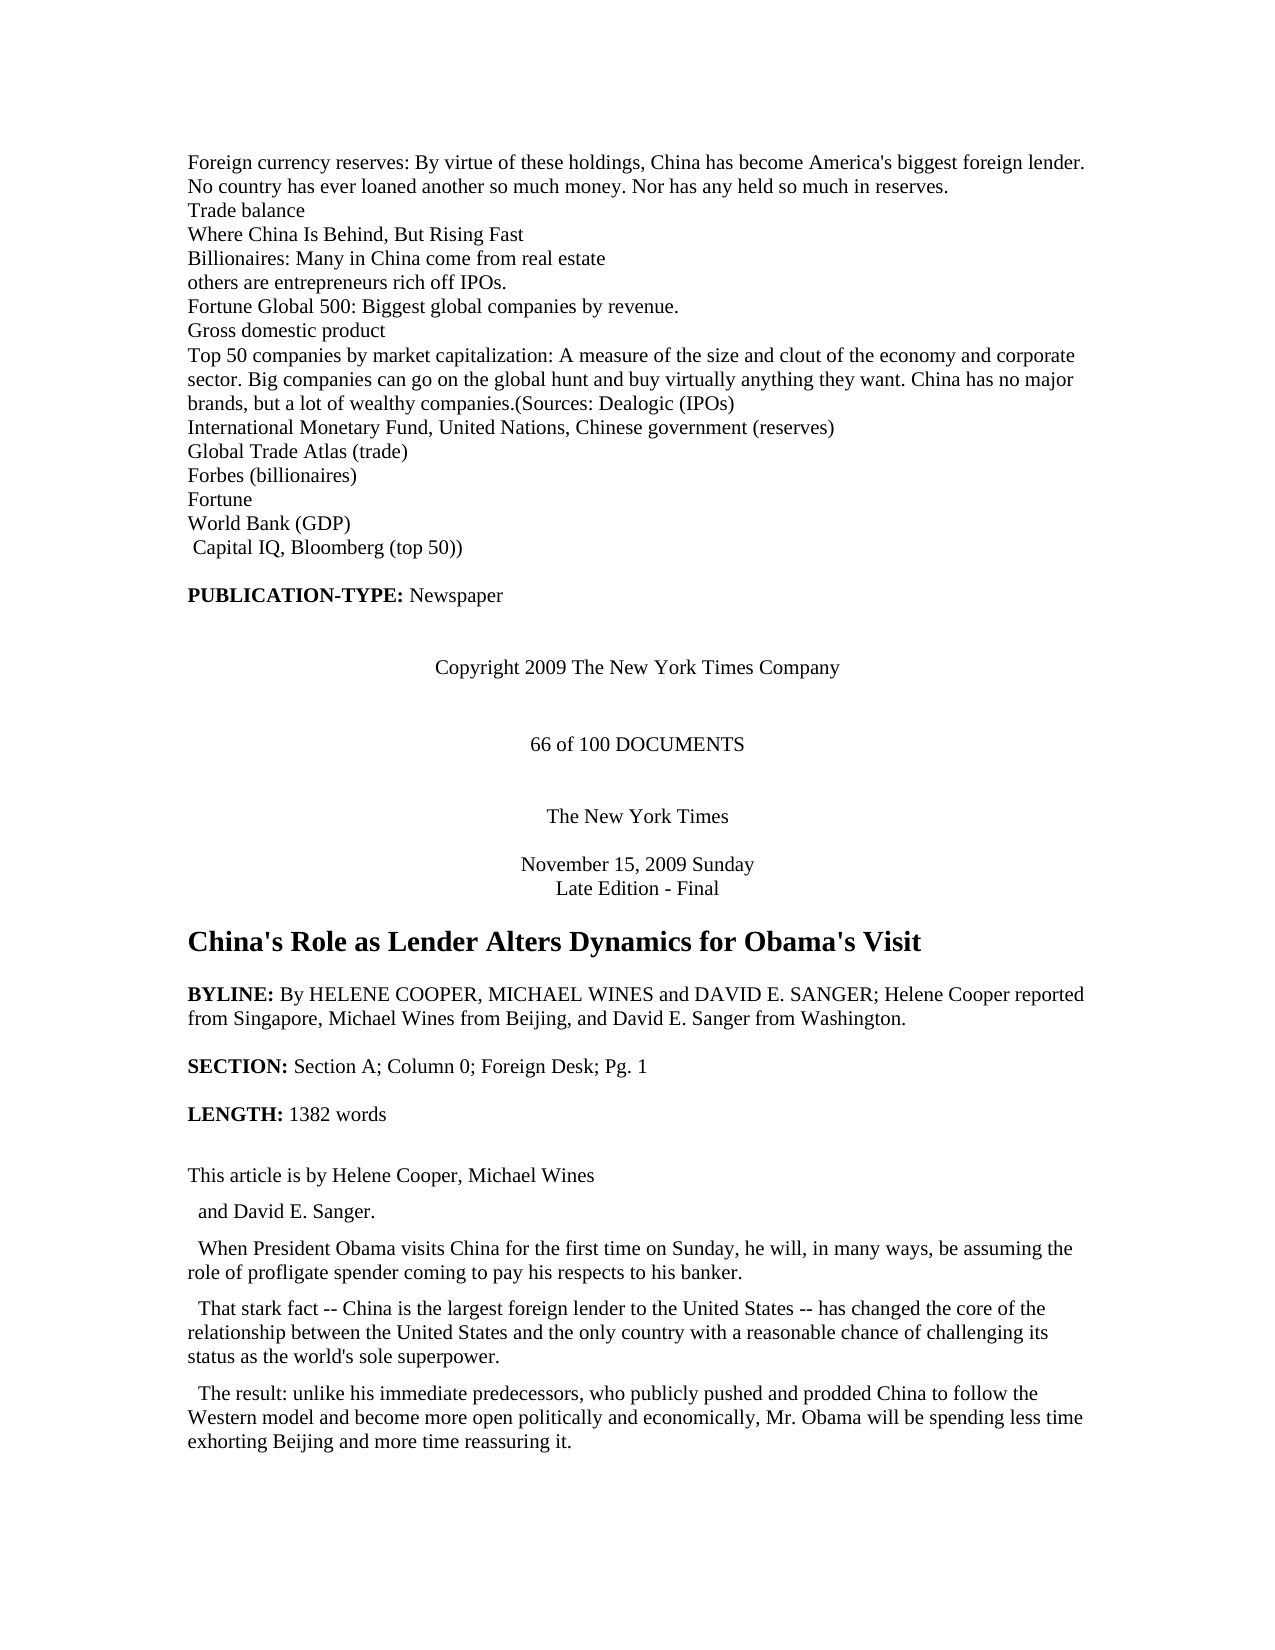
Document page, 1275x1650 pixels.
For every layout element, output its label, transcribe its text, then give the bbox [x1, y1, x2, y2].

text When President Obama visits China for the first time on Sunday, he will, in many ways, be assuming the role of profligate spender coming to pay his respects to his banker. [187, 1236, 1087, 1284]
text Trade balance [187, 198, 1087, 222]
text Fortune Global 500: Biggest global companies by revenue. [187, 294, 1087, 318]
text others are entrepreneurs rich off IPOs. [187, 270, 1087, 294]
text and David E. Sanger. [187, 1199, 1087, 1223]
text Gross domestic product [187, 318, 1087, 342]
text World Bank (GDP) [187, 511, 1087, 535]
text Copyright 2009 The New York Times Company [187, 655, 1087, 679]
text The New York Times [187, 804, 1087, 828]
text November 15, 2009 Sunday [312, 852, 962, 876]
text Top 50 companies by market capitalization: A measure of the size and clout of the economy and corporate sector. Big companies can go on the global hunt and buy virtually anything they want. China has no major brands, but a lot of wealthy companies.(Sources: Dealogic (IPOs) [187, 342, 1087, 415]
text Foreign currency reserves: By virtue of these holdings, China has become America's biggest foreign lender. No country has ever loaned another so much money. Nor has any held so much in reserves. [187, 150, 1087, 198]
text PUBLICATION-TYPE: Newspaper [187, 583, 1087, 607]
text Billionaires: Many in China come from real estate [187, 246, 1087, 270]
text LENGTH: 1382 words [187, 1102, 1087, 1126]
text Late Edition - Final [312, 876, 962, 900]
text BYLINE: By HELENE COOPER, MICHAEL WINES and DAVID E. SANGER; Helene Cooper reported from Singapore, Michael Wines from Beijing, and David E. Sanger from Washington. [187, 982, 1087, 1030]
text International Monetary Fund, United Nations, Chinese government (reserves) [187, 415, 1087, 439]
text Global Trade Atlas (trade) [187, 439, 1087, 463]
text Forbes (billionaires) [187, 463, 1087, 487]
text That stark fact -- China is the largest foreign lender to the United States -- has changed the core of the relationship between the United States and the only country with a reasonable chance of challenging its status as the world's sole superpower. [187, 1296, 1087, 1368]
text Capital IQ, Bloomberg (top 50)) [187, 535, 1087, 559]
text China's Role as Lender Alters Dynamics for Obama's Visit [187, 924, 1087, 957]
text Where China Is Behind, But Rising Fast [187, 222, 1087, 246]
text The result: unlike his immediate predecessors, who publicly pushed and prodded China to follow the Western model and become more open politically and economically, Mr. Obama will be spending less time exhorting Beijing and more time reassuring it. [187, 1381, 1087, 1453]
text SECTION: Section A; Column 0; Foreign Desk; Pg. 1 [187, 1054, 1087, 1078]
text Fortune [187, 487, 1087, 511]
text 66 of 100 DOCUMENTS [187, 731, 1087, 756]
text This article is by Helene Cooper, Michael Wines [187, 1162, 1087, 1187]
